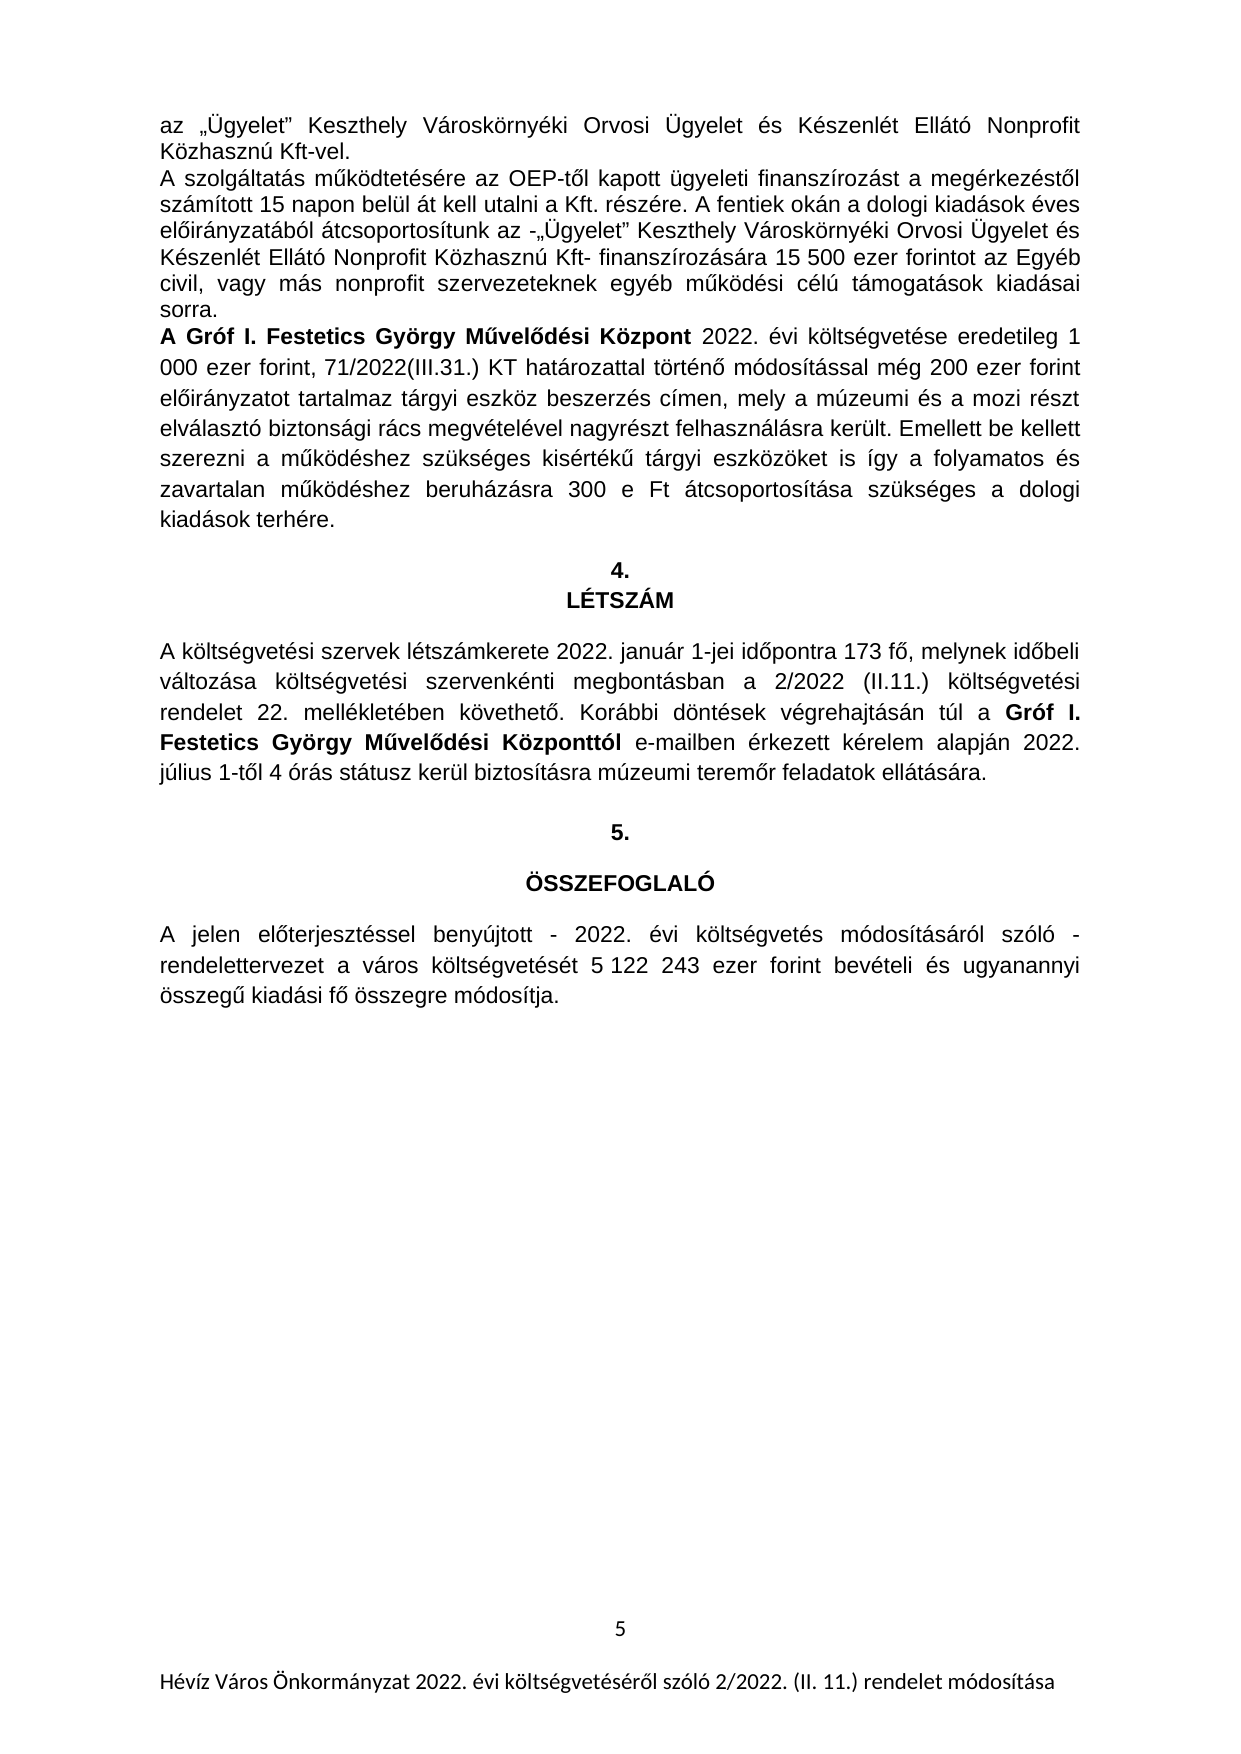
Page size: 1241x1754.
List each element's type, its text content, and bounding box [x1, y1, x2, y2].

text LÉTSZÁM [159, 587, 1081, 613]
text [159, 112, 1081, 164]
text A szolgáltatás működtetésére az OEP-től kapott ügyeleti finanszírozást a megérkezéstől számított 15 napon belül át kell utalni a Kft. részére. A fentiek okán a dologi kiadások éves előirányzatából átcsoportosítunk az -„Ügyelet” Keszthely Városkörnyéki Orvosi Ügyelet és Készenlét Ellátó Nonprofit Közhasznú Kft- finanszírozására 15 500 ezer forintot az Egyéb civil, vagy más nonprofit szervezeteknek egyéb működési célú támogatások kiadásai sorra. [159, 164, 1081, 323]
text A jelen előterjesztéssel benyújtott - 2022. évi költségvetés módosításáról szóló - rendelettervezet a város költségvetését 5 122 243 ezer forint bevételi és ugyanannyi összegű kiadási fő összegre módosítja. [159, 921, 1081, 1008]
text A Gróf I. Festetics György Művelődési Központ 2022. évi költségvetése eredetileg 1 000 ezer forint, 71/2022(III.31.) KT határozattal történő módosítással még 200 ezer forint előirányzatot tartalmaz tárgyi eszköz beszerzés címen, mely a múzeumi és a mozi részt elválasztó biztonsági rács megvételével nagyrészt felhasználásra került. Emellett be kellett szerezni a működéshez szükséges kisértékű tárgyi eszközöket is így a folyamatos és zavartalan működéshez beruházásra 300 e Ft átcsoportosítása szükséges a dologi kiadások terhére. [159, 323, 1081, 532]
text A költségvetési szervek létszámkerete 2022. január 1-jei időpontra 173 fő, melynek időbeli változása költségvetési szervenkénti megbontásban a 2/2022 (II.11.) költségvetési rendelet 22. mellékletében követhető. Korábbi döntések végrehajtásán túl a Gróf I. Festetics György Művelődési Központtól e-mailben érkezett kérelem alapján 2022. július 1-től 4 órás státusz kerül biztosításra múzeumi teremőr feladatok ellátására. [159, 638, 1081, 785]
text ÖSSZEFOGLALÓ [159, 870, 1081, 897]
text 5. [159, 819, 1081, 846]
text 4. [159, 557, 1081, 583]
